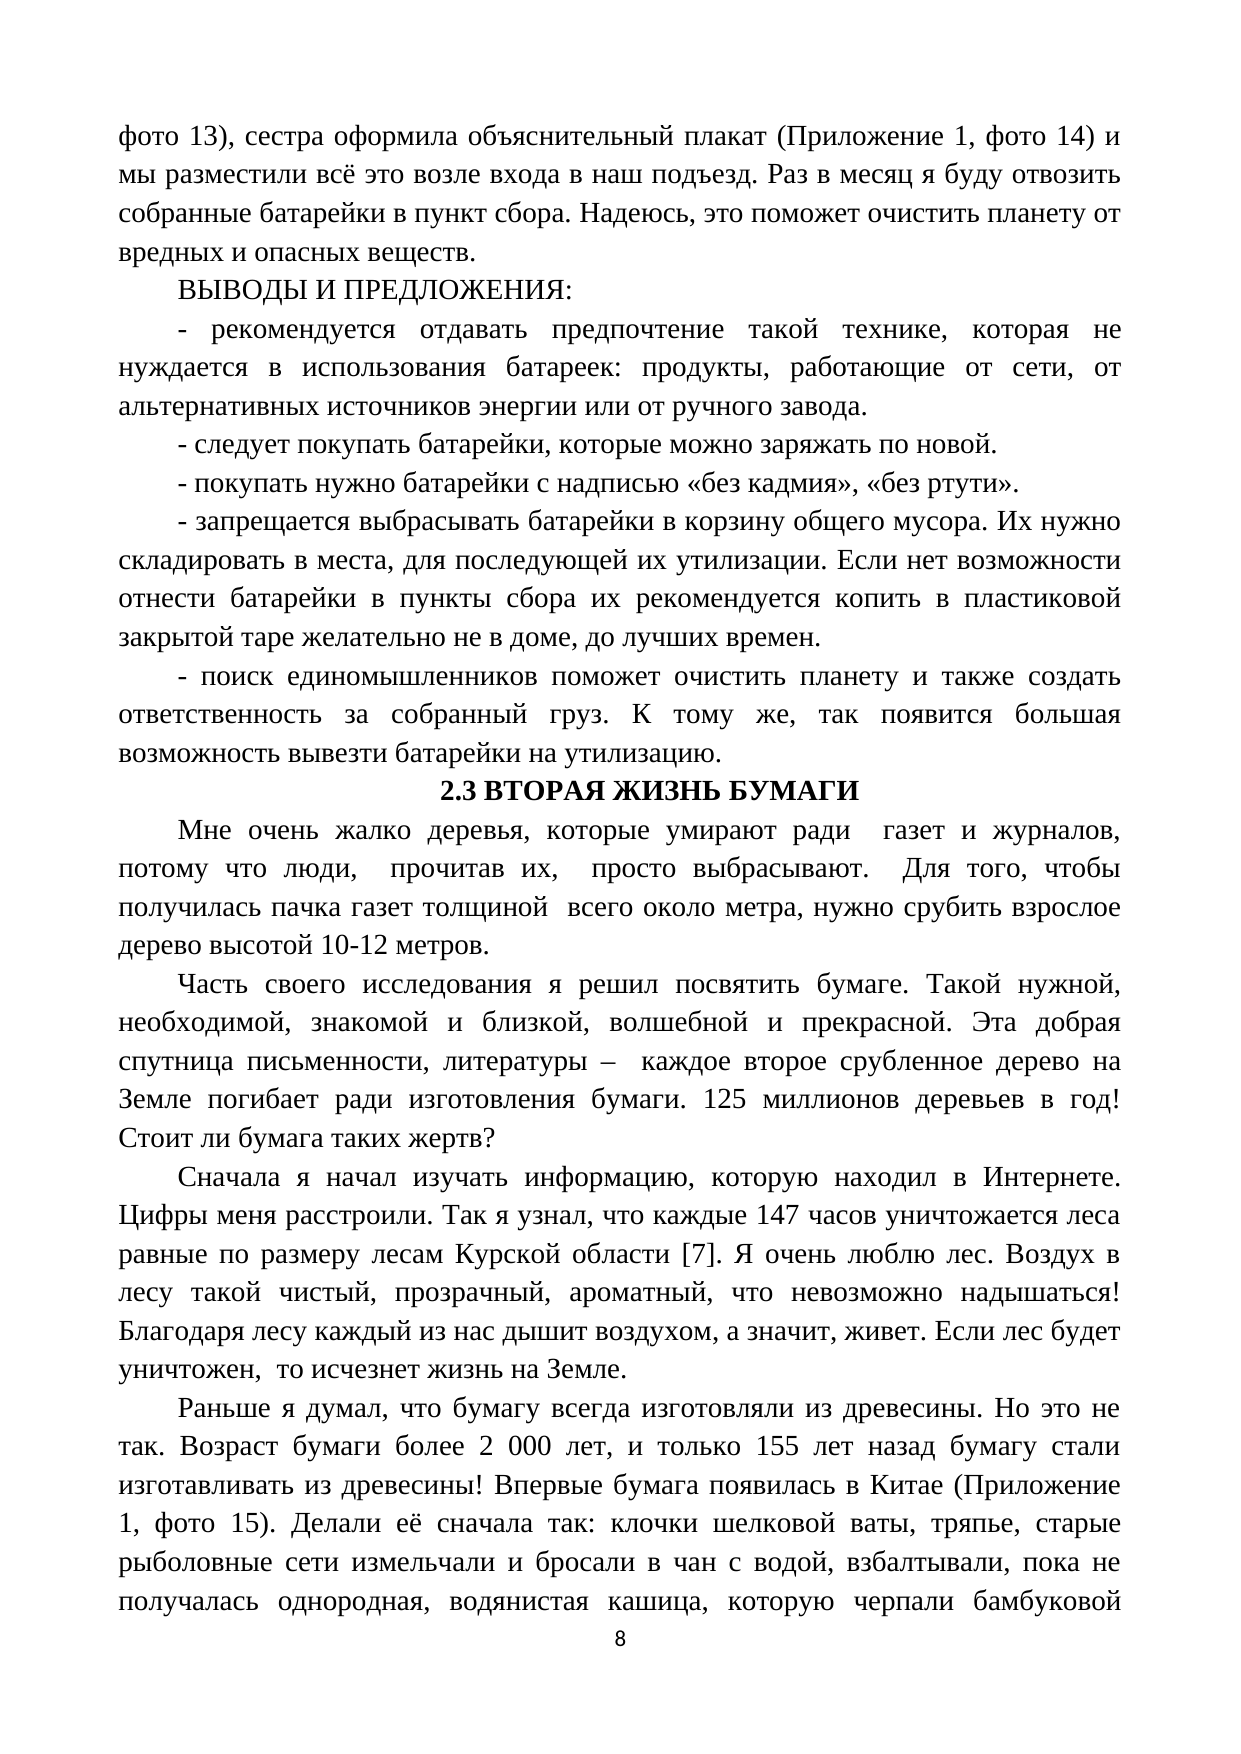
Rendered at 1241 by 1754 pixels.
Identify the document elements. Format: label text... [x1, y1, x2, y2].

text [118, 118, 1122, 267]
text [118, 1390, 1122, 1616]
text Мне очень жалко деревья, которые умирают ради газет и журналов, потому что люди, прочитав их, просто выбрасывают. Для того, чтобы получилась пачка газет толщиной всего около метра, нужно срубить взрослое дерево высотой 10-12 метров. [118, 812, 1122, 961]
text - покупать нужно батарейки с надписью «без кадмия», «без ртути». [118, 465, 1122, 498]
text 2.3 ВТОРАЯ ЖИЗНЬ БУМАГИ [118, 773, 1122, 807]
text ВЫВОДЫ И ПРЕДЛОЖЕНИЯ: [118, 272, 1122, 306]
text - запрещается выбрасывать батарейки в корзину общего мусора. Их нужно складировать в места, для последующей их утилизации. Если нет возможности отнести батарейки в пункты сбора их рекомендуется копить в пластиковой закрытой таре желательно не в доме, до лучших времен. [118, 503, 1122, 653]
text - поиск единомышленников поможет очистить планету и также создать ответственность за собранный груз. К тому же, так появится большая возможность вывезти батарейки на утилизацию. [118, 658, 1122, 768]
text Сначала я начал изучать информацию, которую находил в Интернете. Цифры меня расстроили. Так я узнал, что каждые 147 часов уничтожается леса равные по размеру лесам Курской области [7]. Я очень люблю лес. Воздух в лесу такой чистый, прозрачный, ароматный, что невозможно надышаться! Благодаря лесу каждый из нас дышит воздухом, а значит, живет. Если лес будет уничтожен, то исчезнет жизнь на Земле. [118, 1159, 1122, 1385]
text - следует покупать батарейки, которые можно заряжать по новой. [118, 426, 1122, 460]
text Часть своего исследования я решил посвятить бумаге. Такой нужной, необходимой, знакомой и близкой, волшебной и прекрасной. Эта добрая спутница письменности, литературы – каждое второе срубленное дерево на Земле погибает ради изготовления бумаги. 125 миллионов деревьев в год! Стоит ли бумага таких жертв? [118, 966, 1122, 1154]
text - рекомендуется отдавать предпочтение такой технике, которая не нуждается в использования батареек: продукты, работающие от сети, от альтернативных источников энергии или от ручного завода. [118, 311, 1122, 421]
